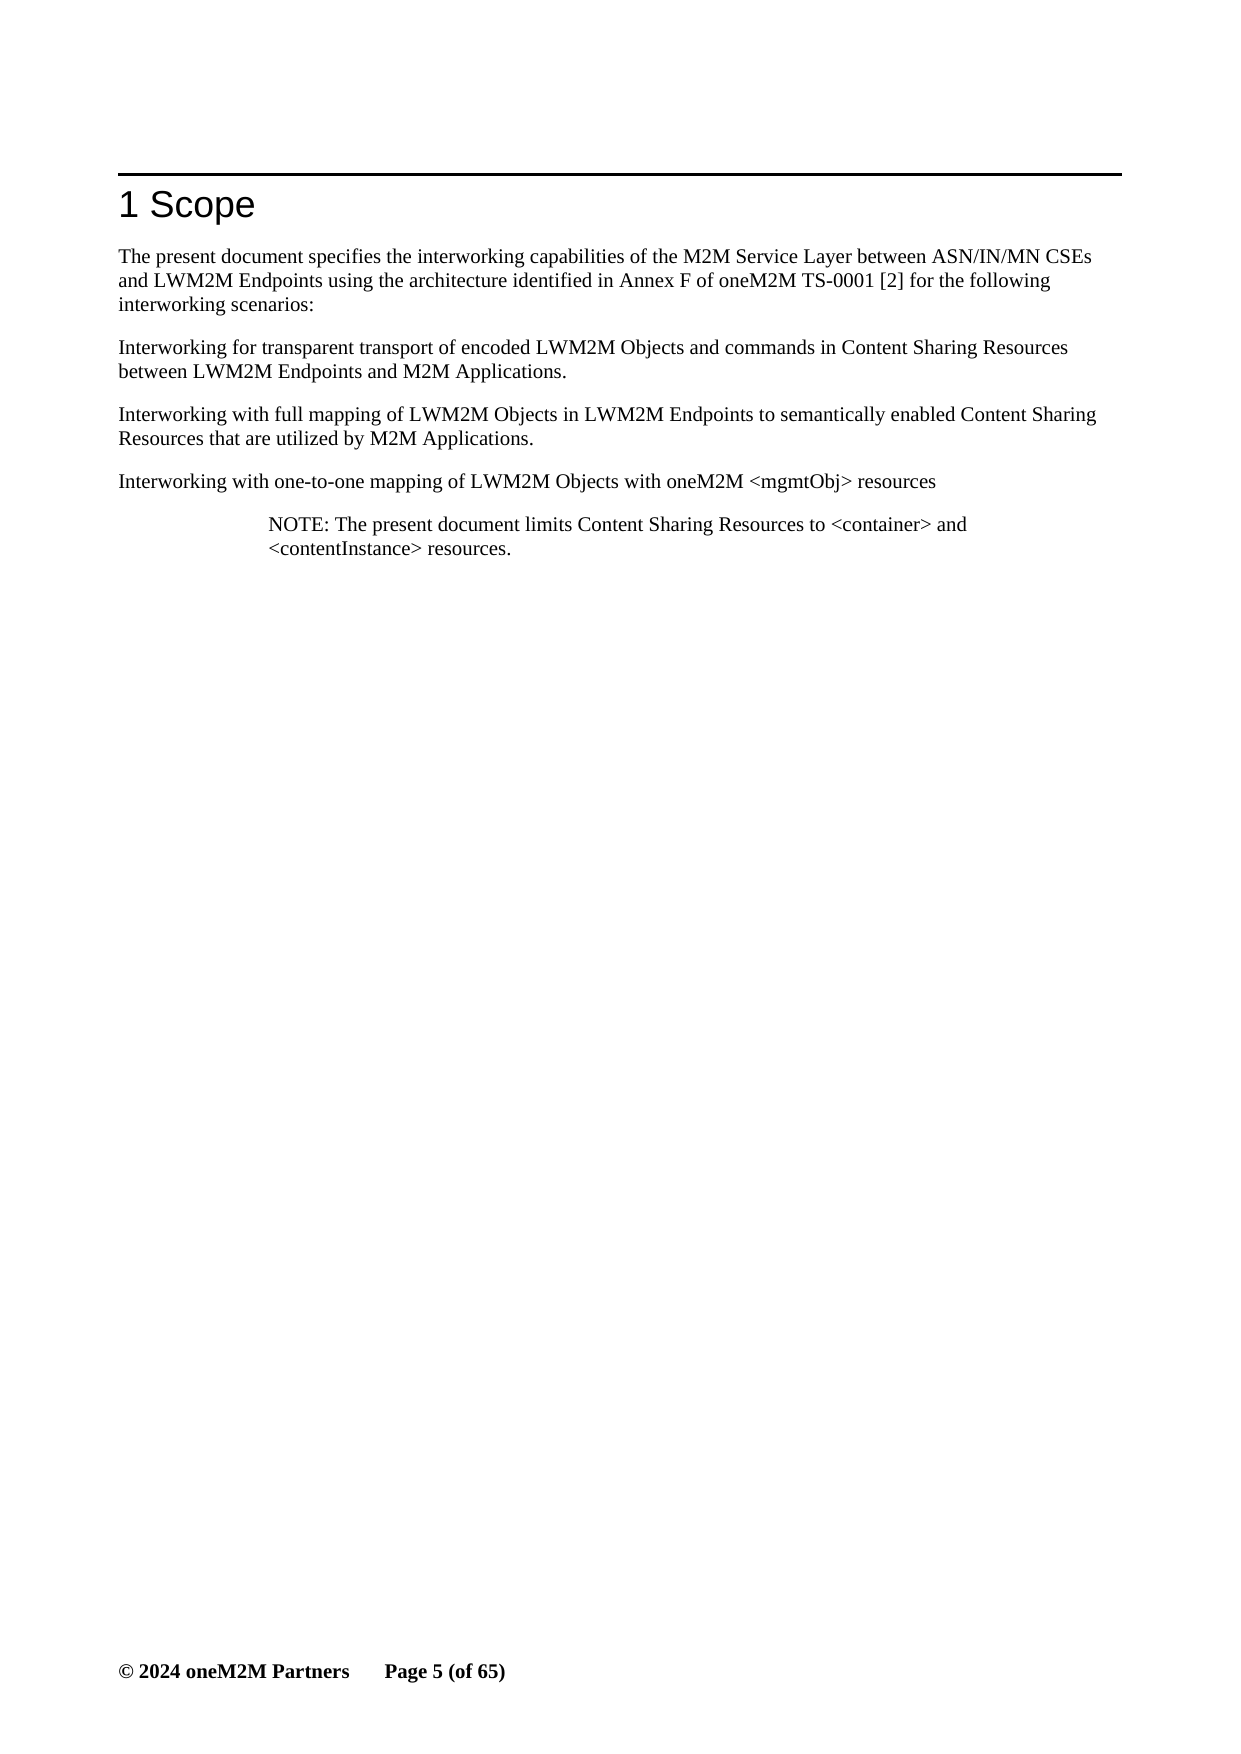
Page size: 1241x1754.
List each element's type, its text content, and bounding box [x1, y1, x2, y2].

text NOTE: The present document limits Content Sharing Resources to <container> and <contentInstance> resources. [268, 511, 972, 559]
subtitle 1 Scope [118, 176, 1122, 225]
